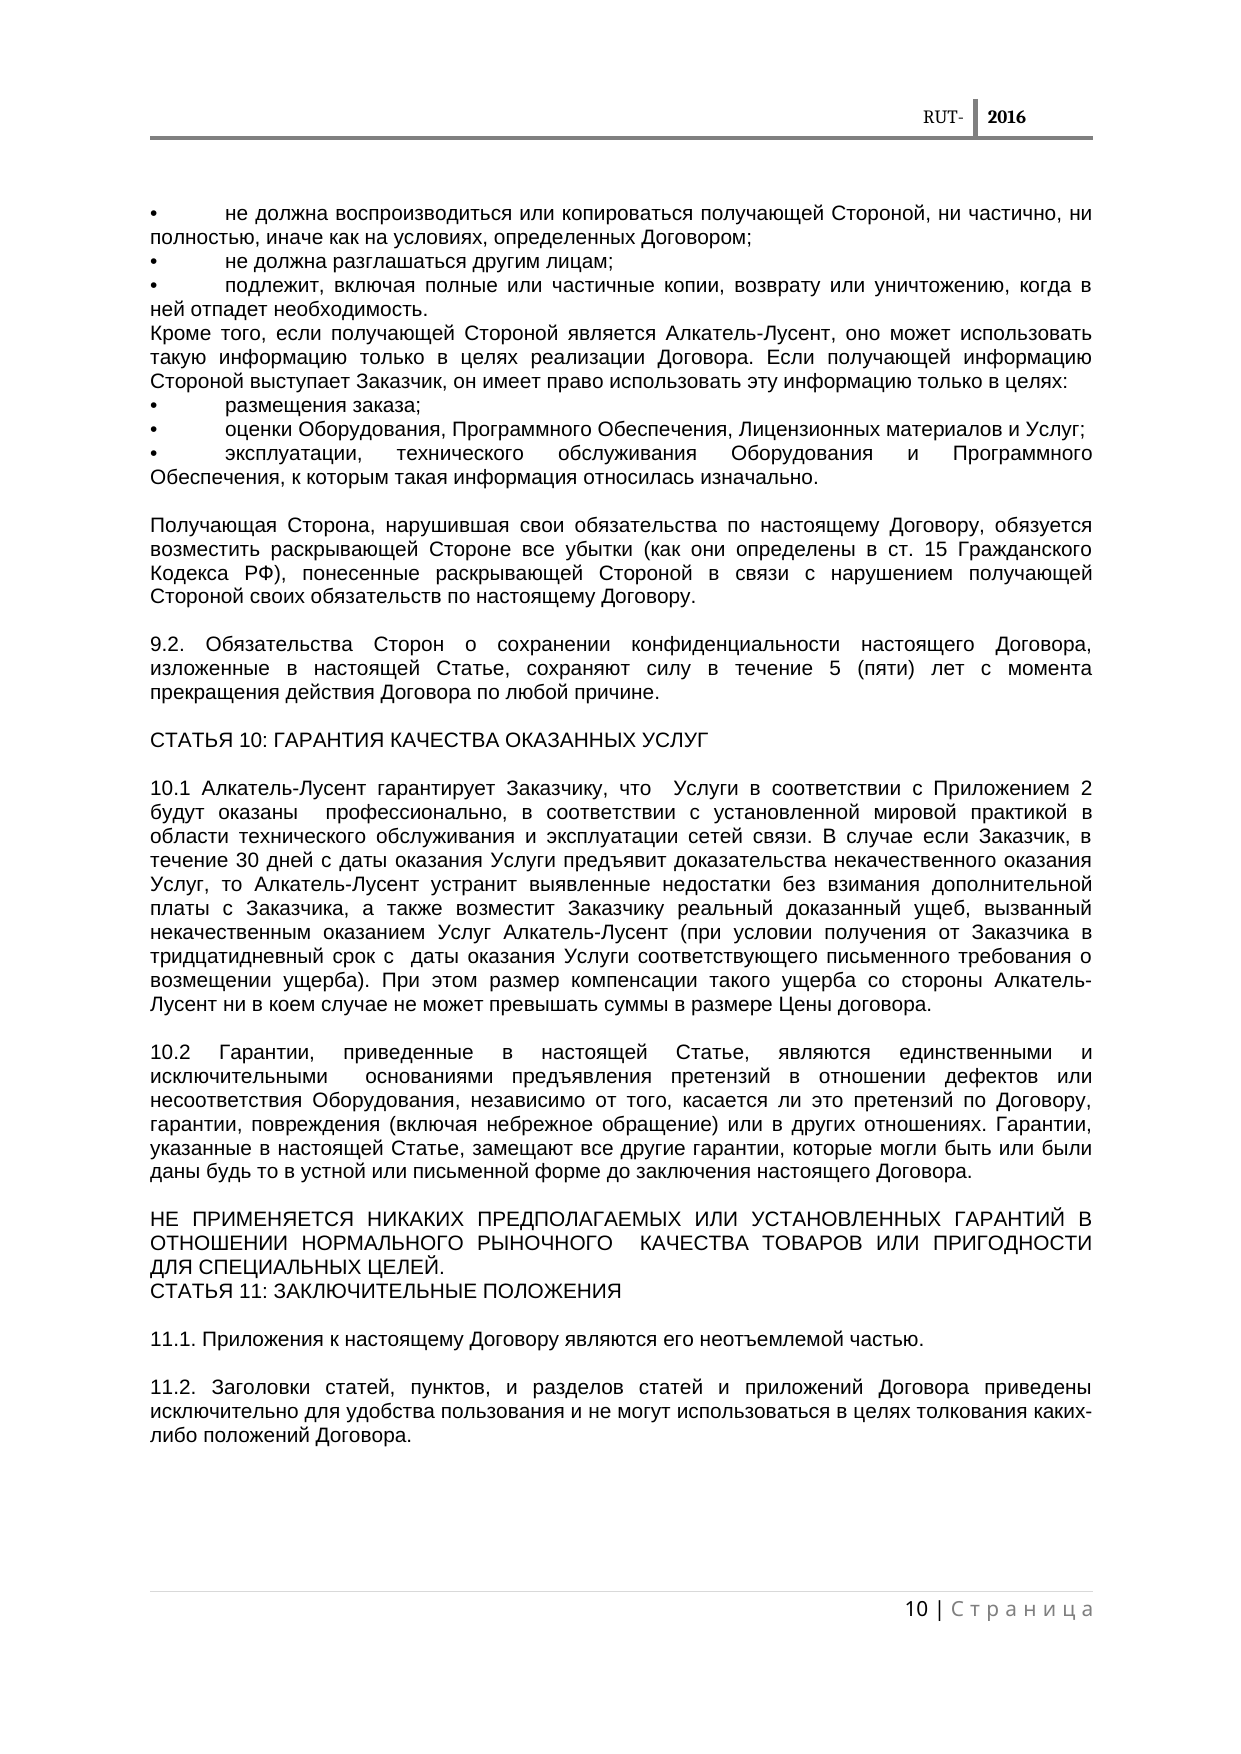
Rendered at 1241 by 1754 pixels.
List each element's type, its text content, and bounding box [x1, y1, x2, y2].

text • не должна воспроизводиться или копироваться получающей Стороной, ни частично, ни полностью, иначе как на условиях, определенных Договором; [150, 201, 1093, 249]
text 11.1. Приложения к настоящему Договору являются его неотъемлемой частью. [150, 1327, 1093, 1351]
text Получающая Сторона, нарушившая свои обязательства по настоящему Договору, обязуется возместить раскрывающей Стороне все убытки (как они определены в ст. 15 Гражданского Кодекса РФ), понесенные раскрывающей Стороной в связи с нарушением получающей Стороной своих обязательств по настоящему Договору. [150, 512, 1093, 608]
text НЕ ПРИМЕНЯЕТСЯ НИКАКИХ ПРЕДПОЛАГАЕМЫХ ИЛИ УСТАНОВЛЕННЫХ ГАРАНТИЙ В ОТНОШЕНИИ НОРМАЛЬНОГО РЫНОЧНОГО КАЧЕСТВА ТОВАРОВ ИЛИ ПРИГОДНОСТИ ДЛЯ СПЕЦИАЛЬНЫХ ЦЕЛЕЙ. [150, 1207, 1093, 1279]
text СТАТЬЯ 10: ГАРАНТИЯ КАЧЕСТВА ОКАЗАННЫХ УСЛУГ [150, 728, 1093, 752]
text 10.2 Гарантии, приведенные в настоящей Статье, являются единственными и исключительными основаниями предъявления претензий в отношении дефектов или несоответствия Оборудования, независимо от того, касается ли это претензий по Договору, гарантии, повреждения (включая небрежное обращение) или в других отношениях. Гарантии, указанные в настоящей Статье, замещают все другие гарантии, которые могли быть или были даны будь то в устной или письменной форме до заключения настоящего Договора. [150, 1039, 1093, 1183]
text СТАТЬЯ 11: ЗАКЛЮЧИТЕЛЬНЫЕ ПОЛОЖЕНИЯ [150, 1279, 1093, 1303]
text • оценки Оборудования, Программного Обеспечения, Лицензионных материалов и Услуг; [150, 417, 1093, 441]
text • эксплуатации, технического обслуживания Оборудования и Программного Обеспечения, к которым такая информация относилась изначально. [150, 441, 1093, 488]
text 10.1 Алкатель-Лусент гарантирует Заказчику, что Услуги в соответствии с Приложением 2 будут оказаны профессионально, в соответствии с установленной мировой практикой в области технического обслуживания и эксплуатации сетей связи. В случае если Заказчик, в течение 30 дней с даты оказания Услуги предъявит доказательства некачественного оказания Услуг, то Алкатель-Лусент устранит выявленные недостатки без взимания дополнительной платы с Заказчика, а также возместит Заказчику реальный доказанный ущеб, вызванный некачественным оказанием Услуг Алкатель-Лусент (при условии получения от Заказчика в тридцатидневный срок с даты оказания Услуги соответствующего письменного требования о возмещении ущерба). При этом размер компенсации такого ущерба со стороны Алкатель-Лусент ни в коем случае не может превышать суммы в размере Цены договора. [150, 776, 1093, 1016]
text Кроме того, если получающей Стороной является Алкатель-Лусент, оно может использовать такую информацию только в целях реализации Договора. Если получающей информацию Стороной выступает Заказчик, он имеет право использовать эту информацию только в целях: [150, 321, 1093, 393]
text • подлежит, включая полные или частичные копии, возврату или уничтожению, когда в ней отпадет необходимость. [150, 273, 1093, 321]
text 9.2. Обязательства Сторон о сохранении конфиденциальности настоящего Договора, изложенные в настоящей Статье, сохраняют силу в течение 5 (пяти) лет с момента прекращения действия Договора по любой причине. [150, 632, 1093, 704]
text • не должна разглашаться другим лицам; [150, 249, 1093, 273]
text • размещения заказа; [150, 393, 1093, 417]
text 11.2. Заголовки статей, пунктов, и разделов статей и приложений Договора приведены исключительно для удобства пользования и не могут использоваться в целях толкования каких-либо положений Договора. [150, 1375, 1093, 1447]
